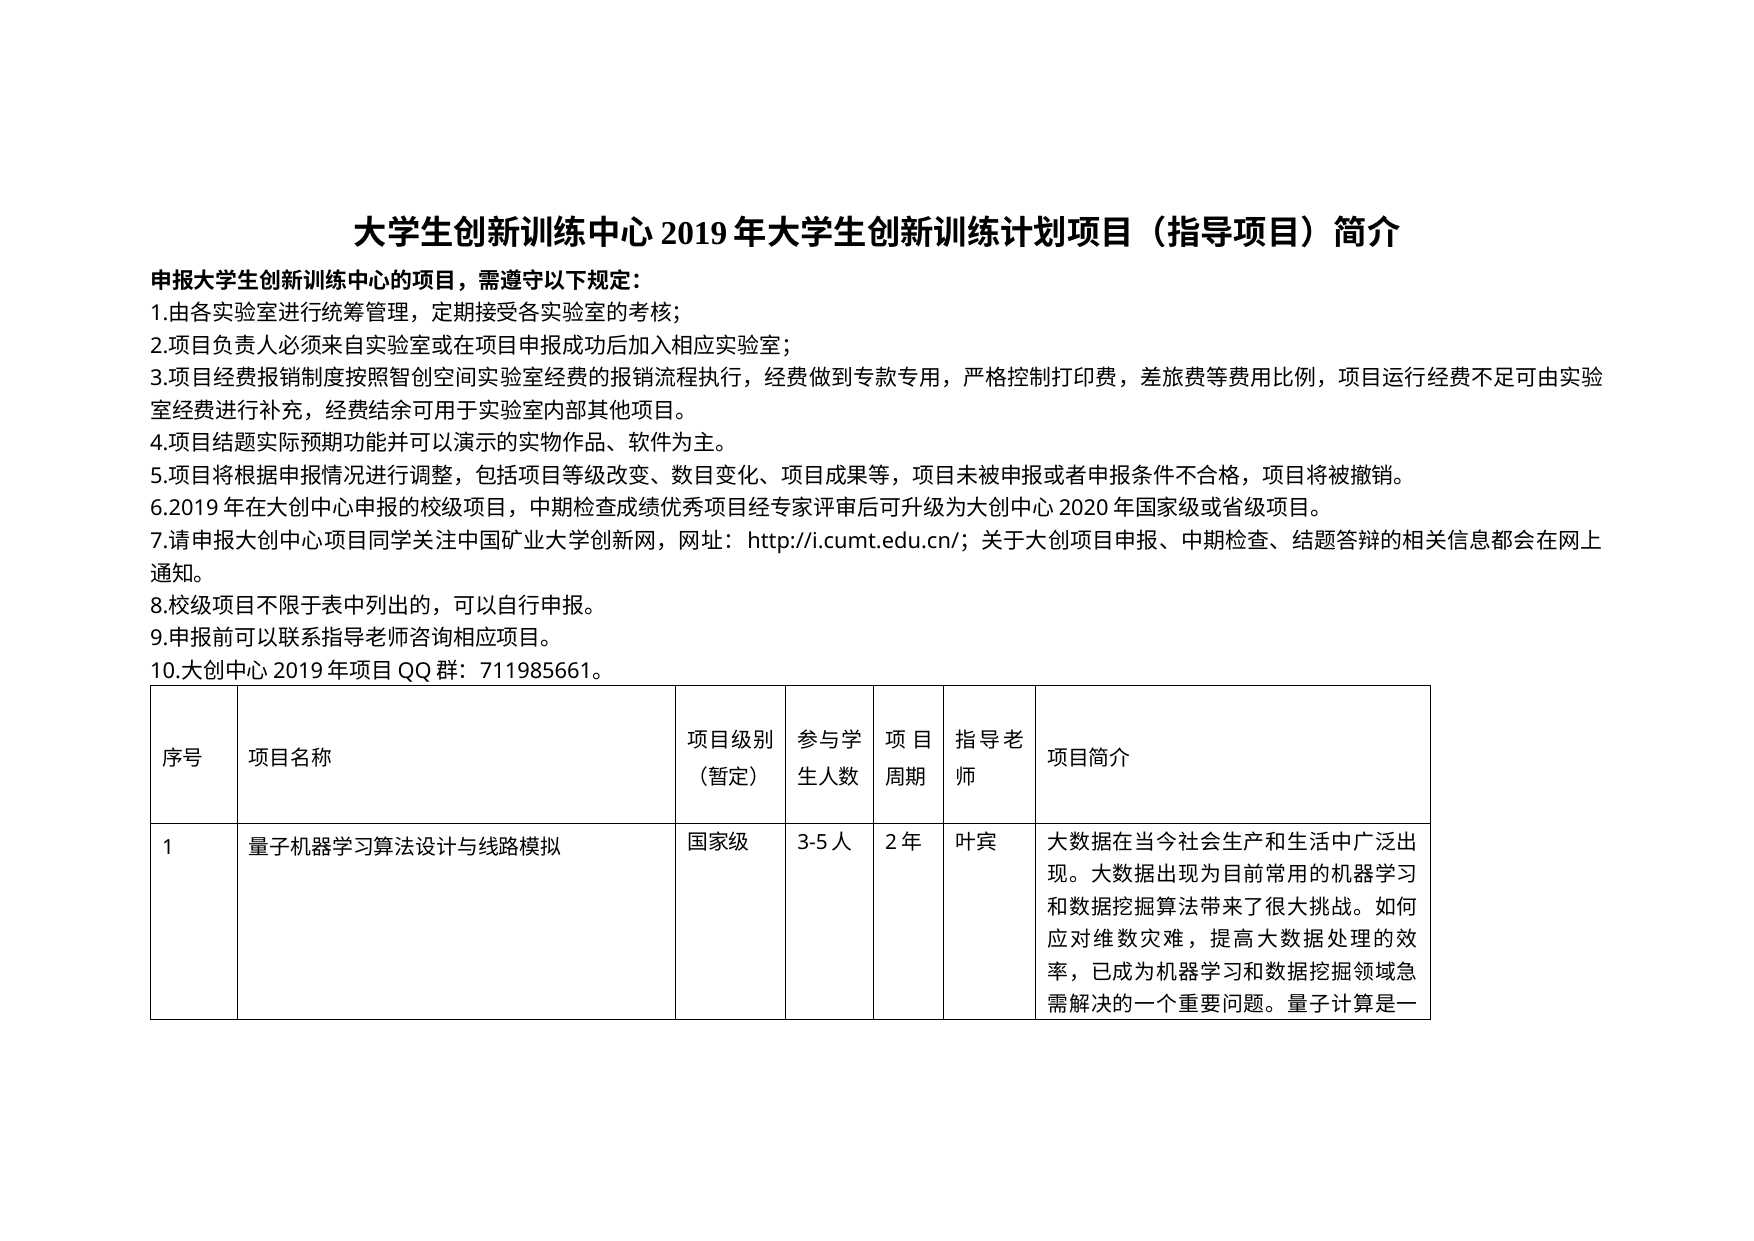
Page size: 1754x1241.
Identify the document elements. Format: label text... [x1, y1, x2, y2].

table_header 项目简介 [1036, 686, 1430, 823]
text 7.请申报大创中心项目同学关注中国矿业大学创新网，网址：http://i.cumt.edu.cn/；关于大创项目申报、中期检查、结题答辩的相关信息都会在网上通知。 [150, 523, 1604, 588]
table_cell 量子机器学习算法设计与线路模拟 [238, 824, 675, 1019]
text 大学生创新训练中心2019年大学生创新训练计划项目（指导项目）简介 [150, 198, 1604, 263]
text 9.申报前可以联系指导老师咨询相应项目。 [150, 620, 1604, 653]
table_header 参与学生人数 [786, 686, 873, 823]
text 5.项目将根据申报情况进行调整，包括项目等级改变、数目变化、项目成果等，项目未被申报或者申报条件不合格，项目将被撤销。 [150, 458, 1604, 490]
table_cell 2年 [874, 824, 943, 1019]
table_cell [1036, 824, 1430, 1019]
text 2.项目负责人必须来自实验室或在项目申报成功后加入相应实验室； [150, 328, 1604, 360]
text 3.项目经费报销制度按照智创空间实验室经费的报销流程执行，经费做到专款专用，严格控制打印费，差旅费等费用比例，项目运行经费不足可由实验室经费进行补充，经费结余可用于实验室内部其他项目。 [150, 360, 1604, 425]
text 申报大学生创新训练中心的项目，需遵守以下规定： [150, 263, 1604, 295]
text 10.大创中心2019年项目QQ群：711985661。 [150, 653, 1604, 685]
table_header 指导老师 [944, 686, 1035, 823]
text 4.项目结题实际预期功能并可以演示的实物作品、软件为主。 [150, 425, 1604, 458]
table_header 项目名称 [238, 686, 675, 823]
text 1.由各实验室进行统筹管理，定期接受各实验室的考核； [150, 295, 1604, 328]
text 8.校级项目不限于表中列出的，可以自行申报。 [150, 588, 1604, 620]
table_cell 国家级 [676, 824, 785, 1019]
table_header 序号 [151, 686, 237, 823]
table_header 项目级别（暂定） [676, 686, 785, 823]
table_cell 3-5人 [786, 824, 873, 1019]
text 6.2019年在大创中心申报的校级项目，中期检查成绩优秀项目经专家评审后可升级为大创中心2020年国家级或省级项目。 [150, 490, 1604, 523]
table_cell 1 [151, 824, 237, 1019]
table_cell 叶宾 [944, 824, 1035, 1019]
table_header 项目周期 [874, 686, 943, 823]
